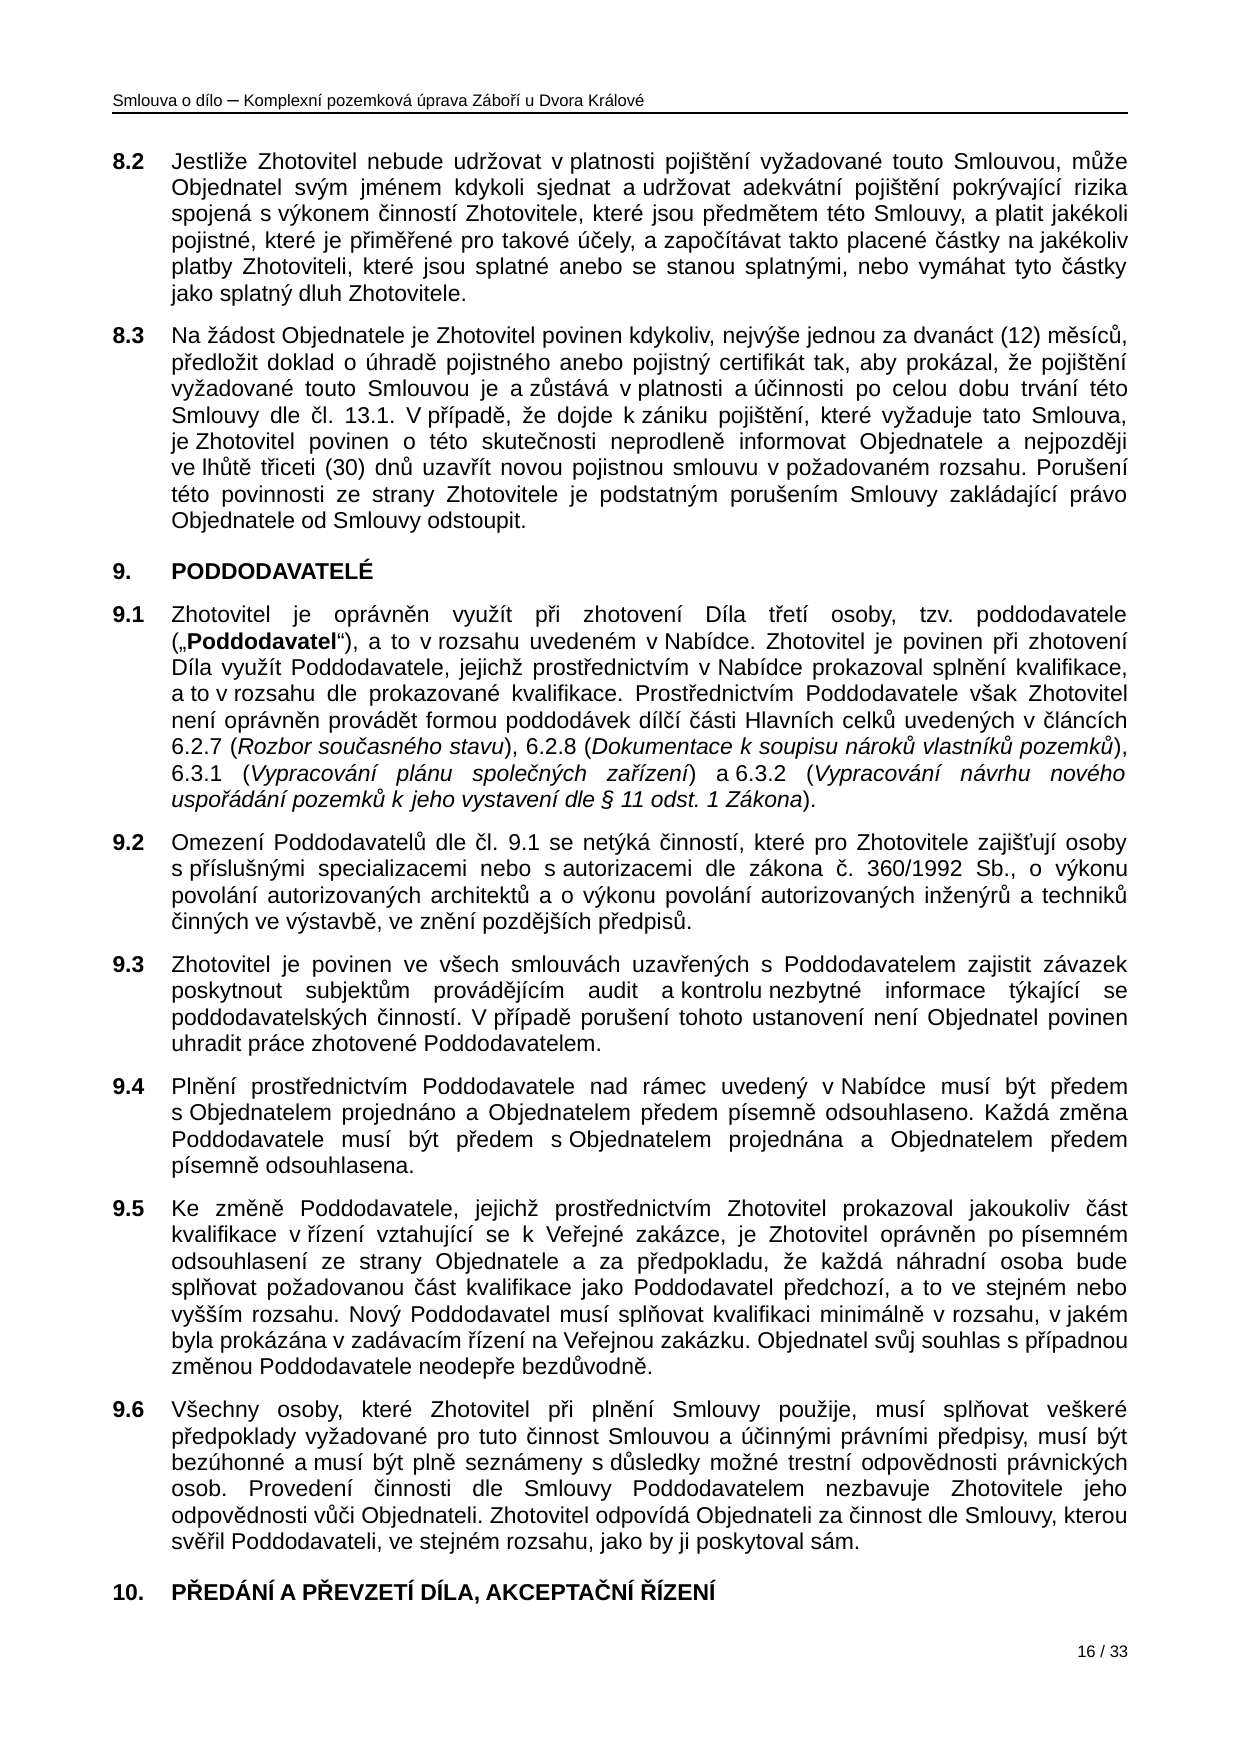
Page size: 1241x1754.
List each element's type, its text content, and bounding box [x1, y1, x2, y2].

text Na žádost Objednatele je Zhotovitel povinen kdykoliv, nejvýše jednou za dvanáct (12) měsíců, předložit doklad o úhradě pojistného anebo pojistný certifikát tak, aby prokázal, že pojištění vyžadované touto Smlouvou je a zůstává v platnosti a účinnosti po celou dobu trvání této Smlouvy dle čl. 13.1. V případě, že dojde k zániku pojištění, které vyžaduje tato Smlouva, je Zhotovitel povinen o této skutečnosti neprodleně informovat Objednatele a nejpozději ve lhůtě třiceti (30) dnů uzavřít novou pojistnou smlouvu v požadovaném rozsahu. Porušení této povinnosti ze strany Zhotovitele je podstatným porušením Smlouvy zakládající právo Objednatele od Smlouvy odstoupit. [112, 322, 1128, 533]
text Jestliže Zhotovitel nebude udržovat v platnosti pojištění vyžadované touto Smlouvou, může Objednatel svým jménem kdykoli sjednat a udržovat adekvátní pojištění pokrývající rizika spojená s výkonem činností Zhotovitele, které jsou předmětem této Smlouvy, a platit jakékoli pojistné, které je přiměřené pro takové účely, a započítávat takto placené částky na jakékoliv platby Zhotoviteli, které jsou splatné anebo se stanou splatnými, nebo vymáhat tyto částky jako splatný dluh Zhotovitele. [112, 148, 1128, 306]
text Omezení Poddodavatelů dle čl. 9.1 se netýká činností, které pro Zhotovitele zajišťují osoby s příslušnými specializacemi nebo s autorizacemi dle zákona č. 360/1992 Sb., o výkonu povolání autorizovaných architektů a o výkonu povolání autorizovaných inženýrů a techniků činných ve výstavbě, ve znění pozdějších předpisů. [112, 829, 1128, 934]
text Všechny osoby, které Zhotovitel při plnění Smlouvy použije, musí splňovat veškeré předpoklady vyžadované pro tuto činnost Smlouvou a účinnými právními předpisy, musí být bezúhonné a musí být plně seznámeny s důsledky možné trestní odpovědnosti právnických osob. Provedení činnosti dle Smlouvy Poddodavatelem nezbavuje Zhotovitele jeho odpovědnosti vůči Objednateli. Zhotovitel odpovídá Objednateli za činnost dle Smlouvy, kterou svěřil Poddodavateli, ve stejném rozsahu, jako by ji poskytoval sám. [112, 1396, 1128, 1554]
text Ke změně Poddodavatele, jejichž prostřednictvím Zhotovitel prokazoval jakoukoliv část kvalifikace v řízení vztahující se k Veřejné zakázce, je Zhotovitel oprávněn po písemném odsouhlasení ze strany Objednatele a za předpokladu, že každá náhradní osoba bude splňovat požadovanou část kvalifikace jako Poddodavatel předchozí, a to ve stejném nebo vyšším rozsahu. Nový Poddodavatel musí splňovat kvalifikaci minimálně v rozsahu, v jakém byla prokázána v zadávacím řízení na Veřejnou zakázku. Objednatel svůj souhlas s případnou změnou Poddodavatele neodepře bezdůvodně. [112, 1195, 1128, 1379]
text Poddodavatelé [112, 558, 1128, 585]
text Zhotovitel je povinen ve všech smlouvách uzavřených s Poddodavatelem zajistit závazek poskytnout subjektům provádějícím audit a kontrolu nezbytné informace týkající se poddodavatelských činností. V případě porušení tohoto ustanovení není Objednatel povinen uhradit práce zhotovené Poddodavatelem. [112, 951, 1128, 1056]
text Předání a převzetí Díla, Akceptační řízení [112, 1579, 1128, 1606]
text Plnění prostřednictvím Poddodavatele nad rámec uvedený v Nabídce musí být předem s Objednatelem projednáno a Objednatelem předem písemně odsouhlaseno. Každá změna Poddodavatele musí být předem s Objednatelem projednána a Objednatelem předem písemně odsouhlasena. [112, 1073, 1128, 1178]
text Zhotovitel je oprávněn využít při zhotovení Díla třetí osoby, tzv. poddodavatele („Poddodavatel“), a to v rozsahu uvedeném v Nabídce. Zhotovitel je povinen při zhotovení Díla využít Poddodavatele, jejichž prostřednictvím v Nabídce prokazoval splnění kvalifikace, a to v rozsahu dle prokazované kvalifikace. Prostřednictvím Poddodavatele však Zhotovitel není oprávněn provádět formou poddodávek dílčí části Hlavních celků uvedených v článcích 6.2.7 (Rozbor současného stavu), 6.2.8 (Dokumentace k soupisu nároků vlastníků pozemků), 6.3.1 (Vypracování plánu společných zařízení) a 6.3.2 (Vypracování návrhu nového uspořádání pozemků k jeho vystavení dle § 11 odst. 1 Zákona). [112, 601, 1128, 812]
